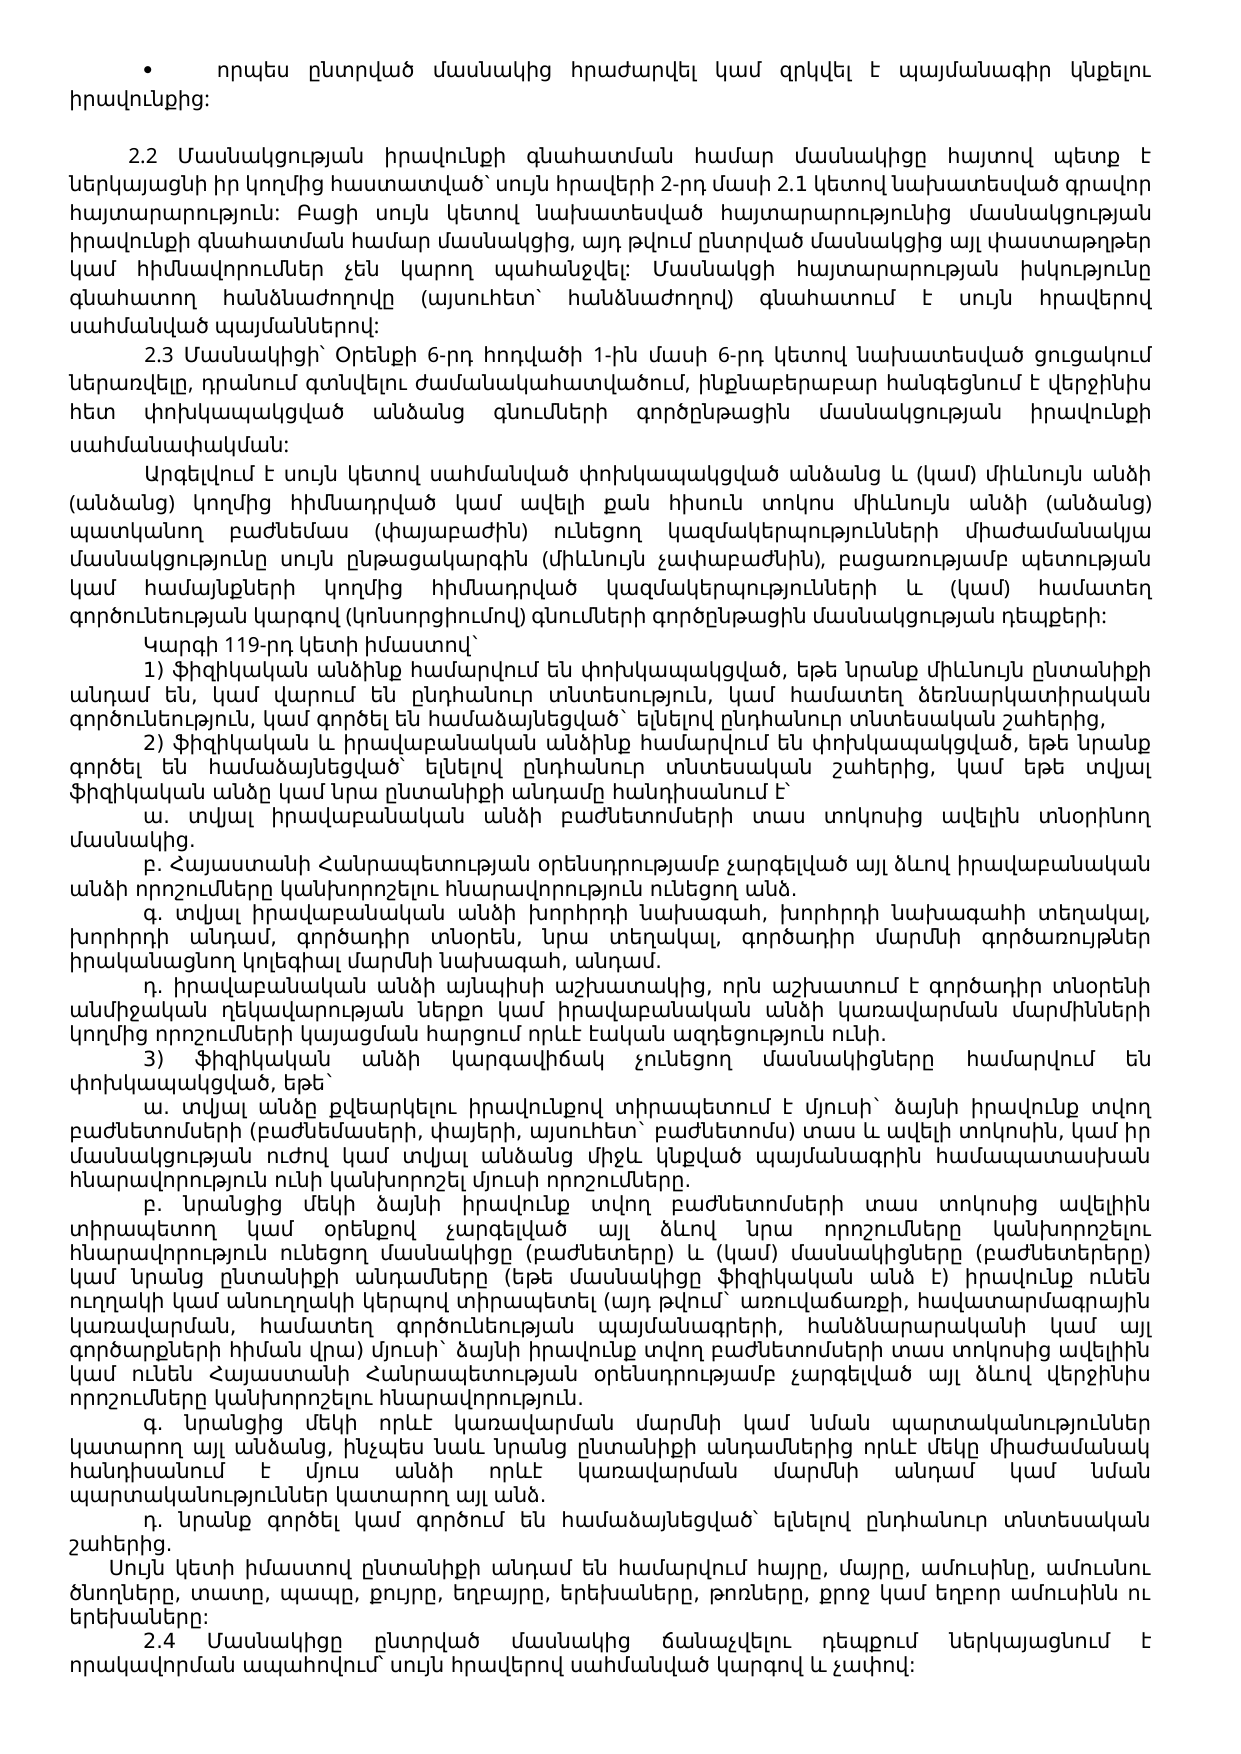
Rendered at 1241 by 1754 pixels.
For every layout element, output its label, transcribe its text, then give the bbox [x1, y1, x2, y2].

list որպես ընտրված մասնակից հրաժարվել կամ զրկվել է պայմանագիր կնքելու իրավունքից: [69, 56, 1152, 112]
text 2.2 Մասնակցության իրավունքի գնահատման համար մասնակիցը հայտով պետք է ներկայացնի իր կողմից հաստատված` սույն հրավերի 2-րդ մասի 2.1 կետով նախատեսված գրավոր հայտարարություն: Բացի սույն կետով նախատեսված հայտարարությունից մասնակցության իրավունքի գնահատման համար մասնակցից, այդ թվում ընտրված մասնակցից այլ փաստաթղթեր կամ հիմնավորումներ չեն կարող պահանջվել: Մասնակցի հայտարարության իսկությունը գնահատող հանձնաժողովը (այսուհետ` հանձնաժողով) գնահատում է սույն հրավերով սահմանված պայմաններով: [69, 141, 1152, 340]
text ա. տվյալ իրավաբանական անձի բաժնետոմսերի տաս տոկոսից ավելին տնօրինող մասնակից. [69, 804, 1152, 852]
text 2.3 Մասնակիցի՝ Օրենքի 6-րդ հոդվածի 1-ին մասի 6-րդ կետով նախատեսված ցուցակում ներառվելը, դրանում գտնվելու ժամանակահատվածում, ինքնաբերաբար հանգեցնում է վերջինիս հետ փոխկապակցված անձանց գնումների գործընթացին մասնակցության իրավունքի սահմանափակման: [69, 340, 1152, 459]
text 2) ֆիզիկական և իրավաբանական անձինք համարվում են փոխկապակցված, եթե նրանք գործել են համաձայնեցված՝ ելնելով ընդհանուր տնտեսական շահերից, կամ եթե տվյալ ֆիզիկական անձը կամ նրա ընտանիքի անդամը հանդիսանում է՝ [69, 731, 1152, 804]
text 2.4 Մասնակիցը ընտրված մասնակից ճանաչվելու դեպքում ներկայացնում է որակավորման ապահովում՝ սույն հրավերով սահմանված կարգով և չափով: [69, 1629, 1152, 1678]
text Սույն կետի իմաստով ընտանիքի անդամ են համարվում հայրը, մայրը, ամուսինը, ամուսնու ծնողները, տատը, պապը, քույրը, եղբայրը, երեխաները, թոռները, քրոջ կամ եղբոր ամուսինն ու երեխաները: [69, 1556, 1152, 1629]
text բ. Հայաստանի Հանրապետության օրենսդրությամբ չարգելված այլ ձևով իրավաբանական անձի որոշումները կանխորոշելու հնարավորություն ունեցող անձ. [69, 852, 1152, 901]
text 3) ֆիզիկական անձի կարգավիճակ չունեցող մասնակիցները համարվում են փոխկապակցված, եթե` [69, 1047, 1152, 1095]
text դ. նրանք գործել կամ գործում են համաձայնեցված՝ ելնելով ընդհանուր տնտեսական շահերից. [69, 1508, 1152, 1556]
text գ. տվյալ իրավաբանական անձի խորհրդի նախագահ, խորհրդի նախագահի տեղակալ, խորհրդի անդամ, գործադիր տնօրեն, նրա տեղակալ, գործադիր մարմնի գործառույթներ իրականացնող կոլեգիալ մարմնի նախագահ, անդամ. [69, 901, 1152, 974]
text բ. նրանցից մեկի ձայնի իրավունք տվող բաժնետոմսերի տաս տոկոսից ավելիին տիրապետող կամ օրենքով չարգելված այլ ձևով նրա որոշումները կանխորոշելու հնարավորություն ունեցող մասնակիցը (բաժնետերը) և (կամ) մասնակիցները (բաժնետերերը) կամ նրանց ընտանիքի անդամները (եթե մասնակիցը ֆիզիկական անձ է) իրավունք ունեն ուղղակի կամ անուղղակի կերպով տիրապետել (այդ թվում` առուվաճառքի, հավատարմագրային կառավարման, համատեղ գործունեության պայմանագրերի, հանձնարարականի կամ այլ գործարքների հիման վրա) մյուսի` ձայնի իրավունք տվող բաժնետոմսերի տաս տոկոսից ավելիին կամ ունեն Հայաստանի Հանրապետության օրենսդրությամբ չարգելված այլ ձևով վերջինիս որոշումները կանխորոշելու հնարավորություն. [69, 1192, 1152, 1411]
text դ. իրավաբանական անձի այնպիսի աշխատակից, որն աշխատում է գործադիր տնօրենի անմիջական ղեկավարության ներքո կամ իրավաբանական անձի կառավարման մարմինների կողմից որոշումների կայացման հարցում որևէ էական ազդեցություն ունի. [69, 974, 1152, 1047]
text Կարգի 119-րդ կետի իմաստով` [69, 630, 1152, 658]
text ա. տվյալ անձը քվեարկելու իրավունքով տիրապետում է մյուսի` ձայնի իրավունք տվող բաժնետոմսերի (բաժնեմասերի, փայերի, այսուհետ` բաժնետոմս) տաս և ավելի տոկոսին, կամ իր մասնակցության ուժով կամ տվյալ անձանց միջև կնքված պայմանագրին համապատասխան հնարավորություն ունի կանխորոշել մյուսի որոշումները. [69, 1095, 1152, 1192]
text գ. նրանցից մեկի որևէ կառավարման մարմնի կամ նման պարտականություններ կատարող այլ անձանց, ինչպես նաև նրանց ընտանիքի անդամներից որևէ մեկը միաժամանակ հանդիսանում է մյուս անձի որևէ կառավարման մարմնի անդամ կամ նման պարտականություններ կատարող այլ անձ. [69, 1411, 1152, 1508]
text Արգելվում է սույն կետով սահմանված փոխկապակցված անձանց և (կամ) միևնույն անձի (անձանց) կողմից հիմնադրված կամ ավելի քան հիսուն տոկոս միևնույն անձի (անձանց) պատկանող բաժնեմաս (փայաբաժին) ունեցող կազմակերպությունների միաժամանակյա մասնակցությունը սույն ընթացակարգին (միևնույն չափաբաժնին), բացառությամբ պետության կամ համայնքների կողմից հիմնադրված կազմակերպությունների և (կամ) համատեղ գործունեության կարգով (կոնսորցիումով) գնումների գործընթացին մասնակցության դեպքերի: [69, 459, 1152, 630]
text 1) ֆիզիկական անձինք համարվում են փոխկապակցված, եթե նրանք միևնույն ընտանիքի անդամ են, կամ վարում են ընդհանուր տնտեսություն, կամ համատեղ ձեռնարկատիրական գործունեություն, կամ գործել են համաձայնեցված` ելնելով ընդհանուր տնտեսական շահերից, [69, 658, 1152, 731]
